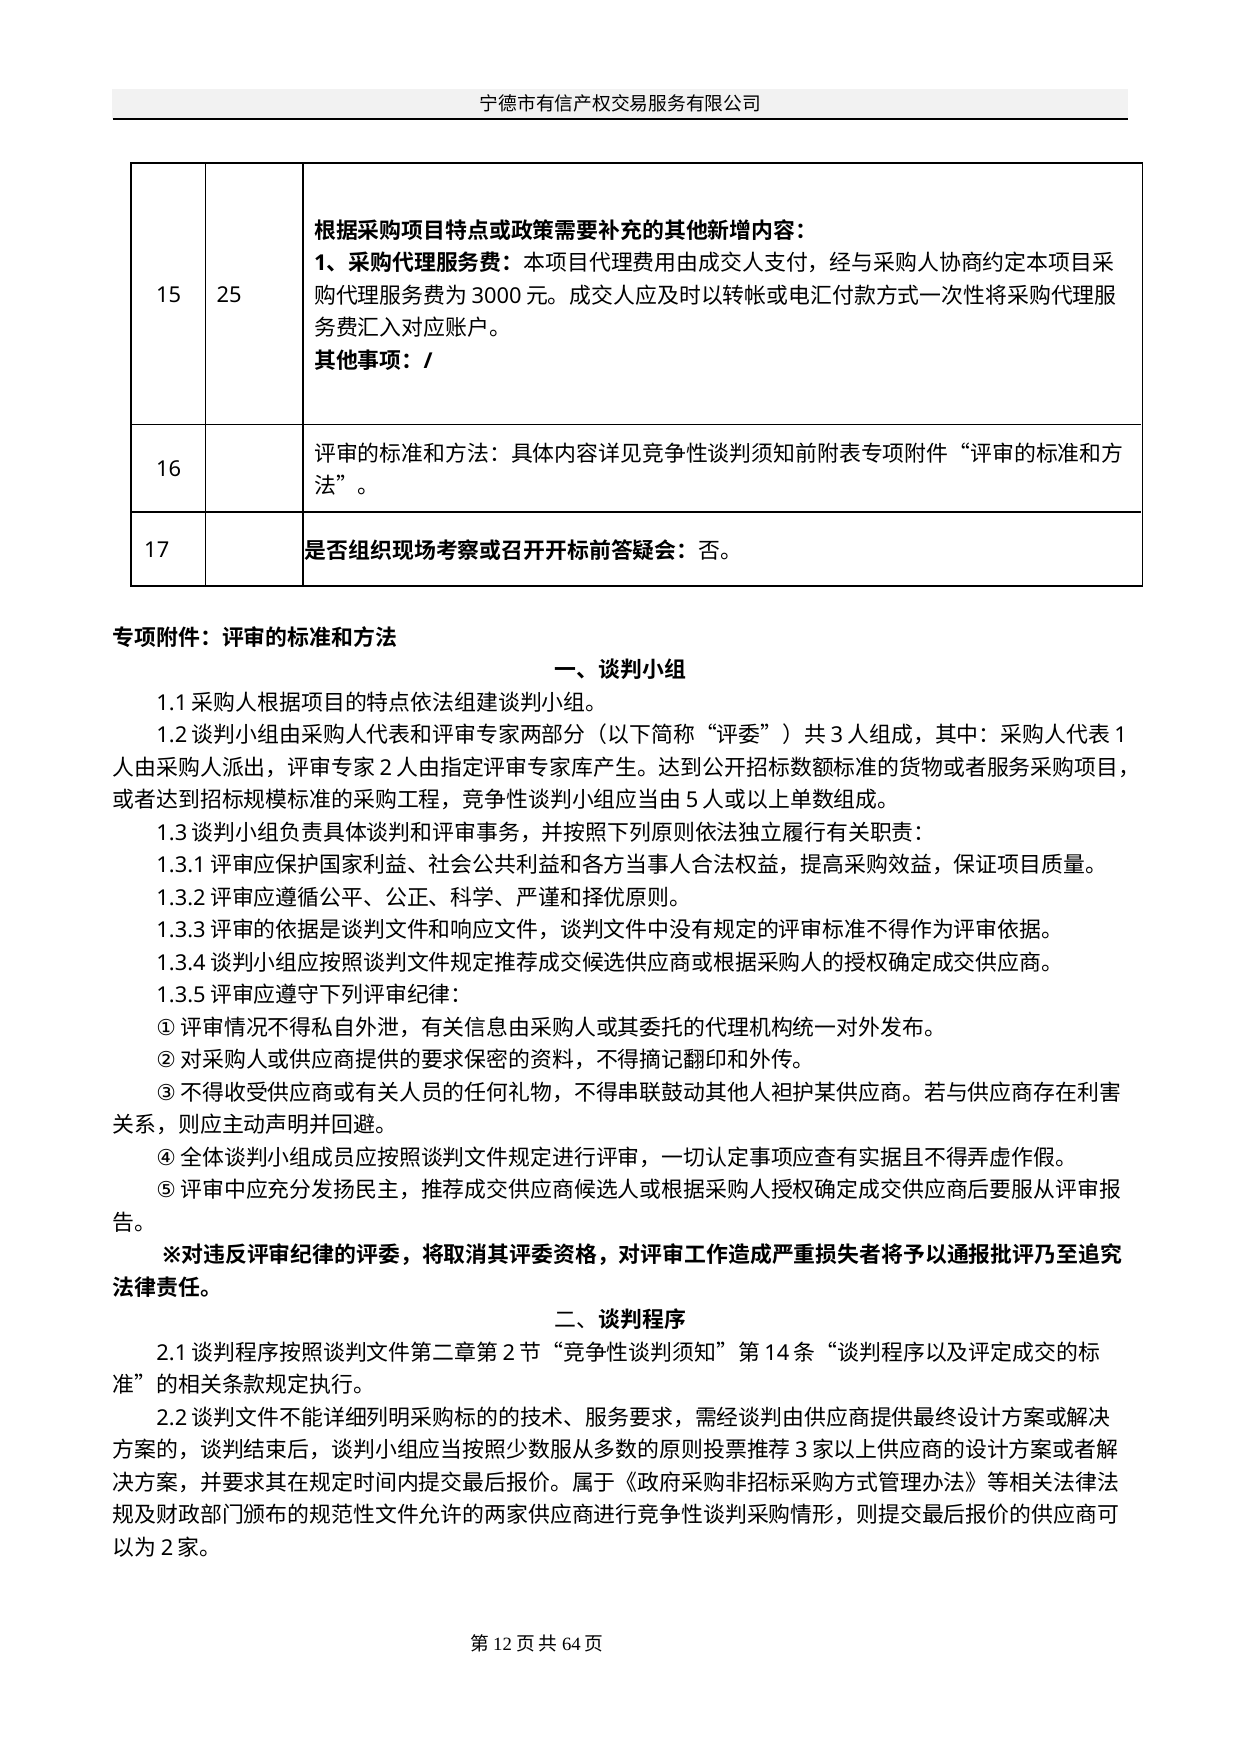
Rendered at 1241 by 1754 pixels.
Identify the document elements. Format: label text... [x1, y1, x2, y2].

list 谈判小组 [112, 652, 1128, 684]
text 1.3.4谈判小组应按照谈判文件规定推荐成交候选供应商或根据采购人的授权确定成交供应商。 [112, 944, 1128, 977]
text 1.3.2评审应遵循公平、公正、科学、严谨和择优原则。 [112, 879, 1128, 912]
text ④全体谈判小组成员应按照谈判文件规定进行评审，一切认定事项应查有实据且不得弄虚作假。 [112, 1139, 1128, 1172]
text ⑤评审中应充分发扬民主，推荐成交供应商候选人或根据采购人授权确定成交供应商后要服从评审报告。 [112, 1172, 1128, 1237]
text 1.2谈判小组由采购人代表和评审专家两部分（以下简称“评委”）共3人组成，其中：采购人代表1人由采购人派出，评审专家2人由指定评审专家库产生。达到公开招标数额标准的货物或者服务采购项目，或者达到招标规模标准的采购工程，竞争性谈判小组应当由5人或以上单数组成。 [112, 717, 1128, 814]
table_cell 15 [132, 164, 205, 424]
text ※对违反评审纪律的评委，将取消其评委资格，对评审工作造成严重损失者将予以通报批评乃至追究法律责任。 [112, 1237, 1128, 1302]
text 2.1谈判程序按照谈判文件第二章第2节“竞争性谈判须知”第14条“谈判程序以及评定成交的标准”的相关条款规定执行。 [112, 1334, 1128, 1399]
table_cell 25 [206, 164, 302, 424]
text ③不得收受供应商或有关人员的任何礼物，不得串联鼓动其他人袒护某供应商。若与供应商存在利害关系，则应主动声明并回避。 [112, 1074, 1128, 1139]
table_cell 是否组织现场考察或召开开标前答疑会：否。 [304, 511, 1142, 585]
table_cell [206, 425, 302, 511]
table_cell 评审的标准和方法：具体内容详见竞争性谈判须知前附表专项附件“评审的标准和方法”。 [304, 424, 1142, 511]
text 二、谈判程序 [112, 1302, 1128, 1334]
text 1.3谈判小组负责具体谈判和评审事务，并按照下列原则依法独立履行有关职责： [112, 814, 1128, 847]
text 1.1采购人根据项目的特点依法组建谈判小组。 [112, 684, 1128, 717]
table_cell 根据采购项目特点或政策需要补充的其他新增内容： 1、采购代理服务费：本项目代理费用由成交人支付，经与采购人协商约定本项目采购代理服务费为3000元。成交人应及时以转帐或电汇付款方式一次性将采购代理服务费汇入对应账户。 其他事项：/ [304, 164, 1142, 424]
table_cell 16 [132, 425, 205, 511]
text 2.2谈判文件不能详细列明采购标的的技术、服务要求，需经谈判由供应商提供最终设计方案或解决方案的，谈判结束后，谈判小组应当按照少数服从多数的原则投票推荐3家以上供应商的设计方案或者解决方案，并要求其在规定时间内提交最后报价。属于《政府采购非招标采购方式管理办法》等相关法律法规及财政部门颁布的规范性文件允许的两家供应商进行竞争性谈判采购情形，则提交最后报价的供应商可以为2家。 [112, 1399, 1128, 1562]
text ②对采购人或供应商提供的要求保密的资料，不得摘记翻印和外传。 [112, 1042, 1128, 1074]
table_cell 17 [132, 513, 205, 585]
text 专项附件：评审的标准和方法 [112, 619, 1128, 652]
text 1.3.3评审的依据是谈判文件和响应文件，谈判文件中没有规定的评审标准不得作为评审依据。 [112, 912, 1128, 944]
table_cell [206, 513, 302, 585]
text ①评审情况不得私自外泄，有关信息由采购人或其委托的代理机构统一对外发布。 [112, 1009, 1128, 1042]
text 1.3.5评审应遵守下列评审纪律： [112, 977, 1128, 1009]
text 1.3.1评审应保护国家利益、社会公共利益和各方当事人合法权益，提高采购效益，保证项目质量。 [112, 847, 1128, 879]
